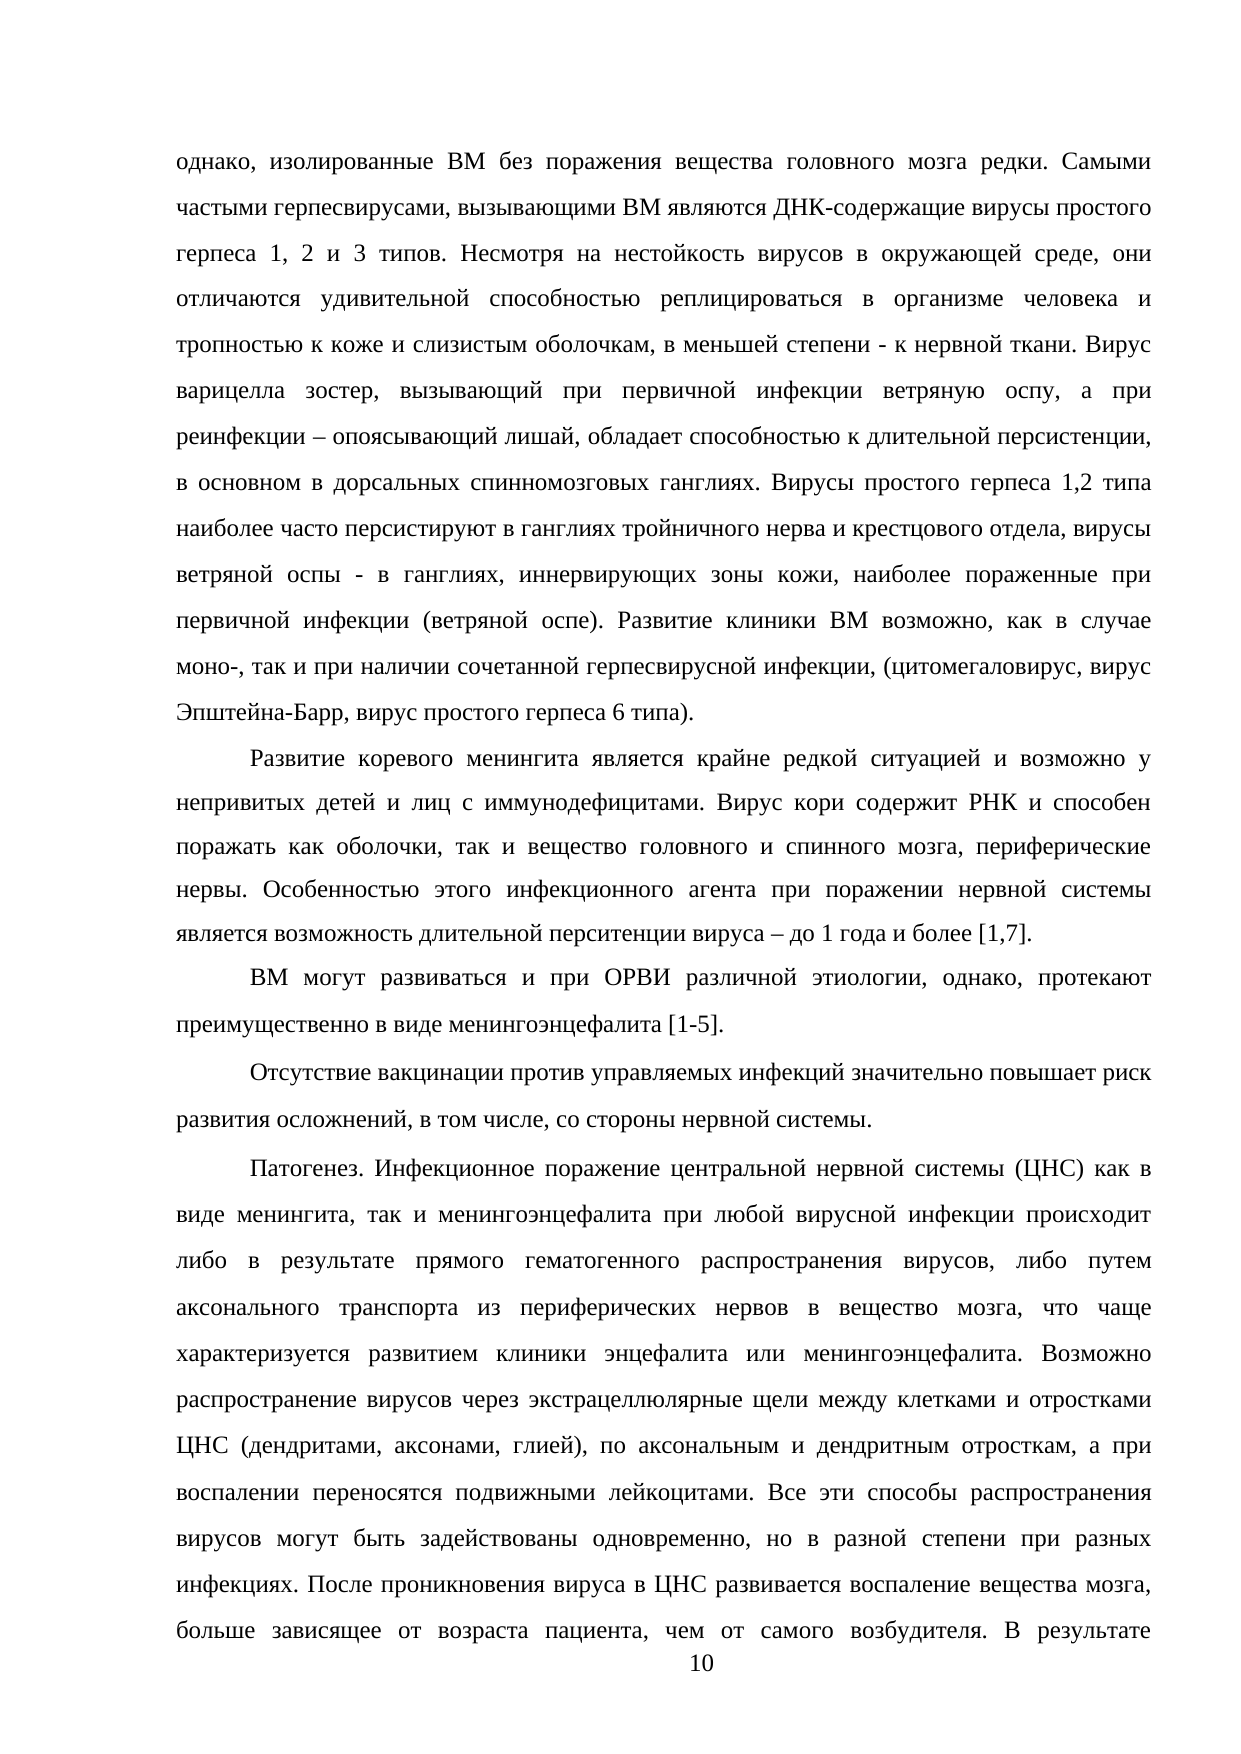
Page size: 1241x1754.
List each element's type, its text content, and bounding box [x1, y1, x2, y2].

text Развитие коревого менингита является крайне редкой ситуацией и возможно у непривитых детей и лиц с иммунодефицитами. Вирус кори содержит РНК и способен поражать как оболочки, так и вещество головного и спинного мозга, периферические нервы. Особенностью этого инфекционного агента при поражении нервной системы является возможность длительной перситенции вируса – до 1 года и более [1,7]. [176, 743, 1152, 947]
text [176, 1153, 1152, 1644]
text ВМ могут развиваться и при ОРВИ различной этиологии, однако, протекают преимущественно в виде менингоэнцефалита [1-5]. [176, 962, 1152, 1038]
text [176, 146, 1152, 726]
text Отсутствие вакцинации против управляемых инфекций значительно повышает риск развития осложнений, в том числе, со стороны нервной системы. [176, 1057, 1152, 1133]
